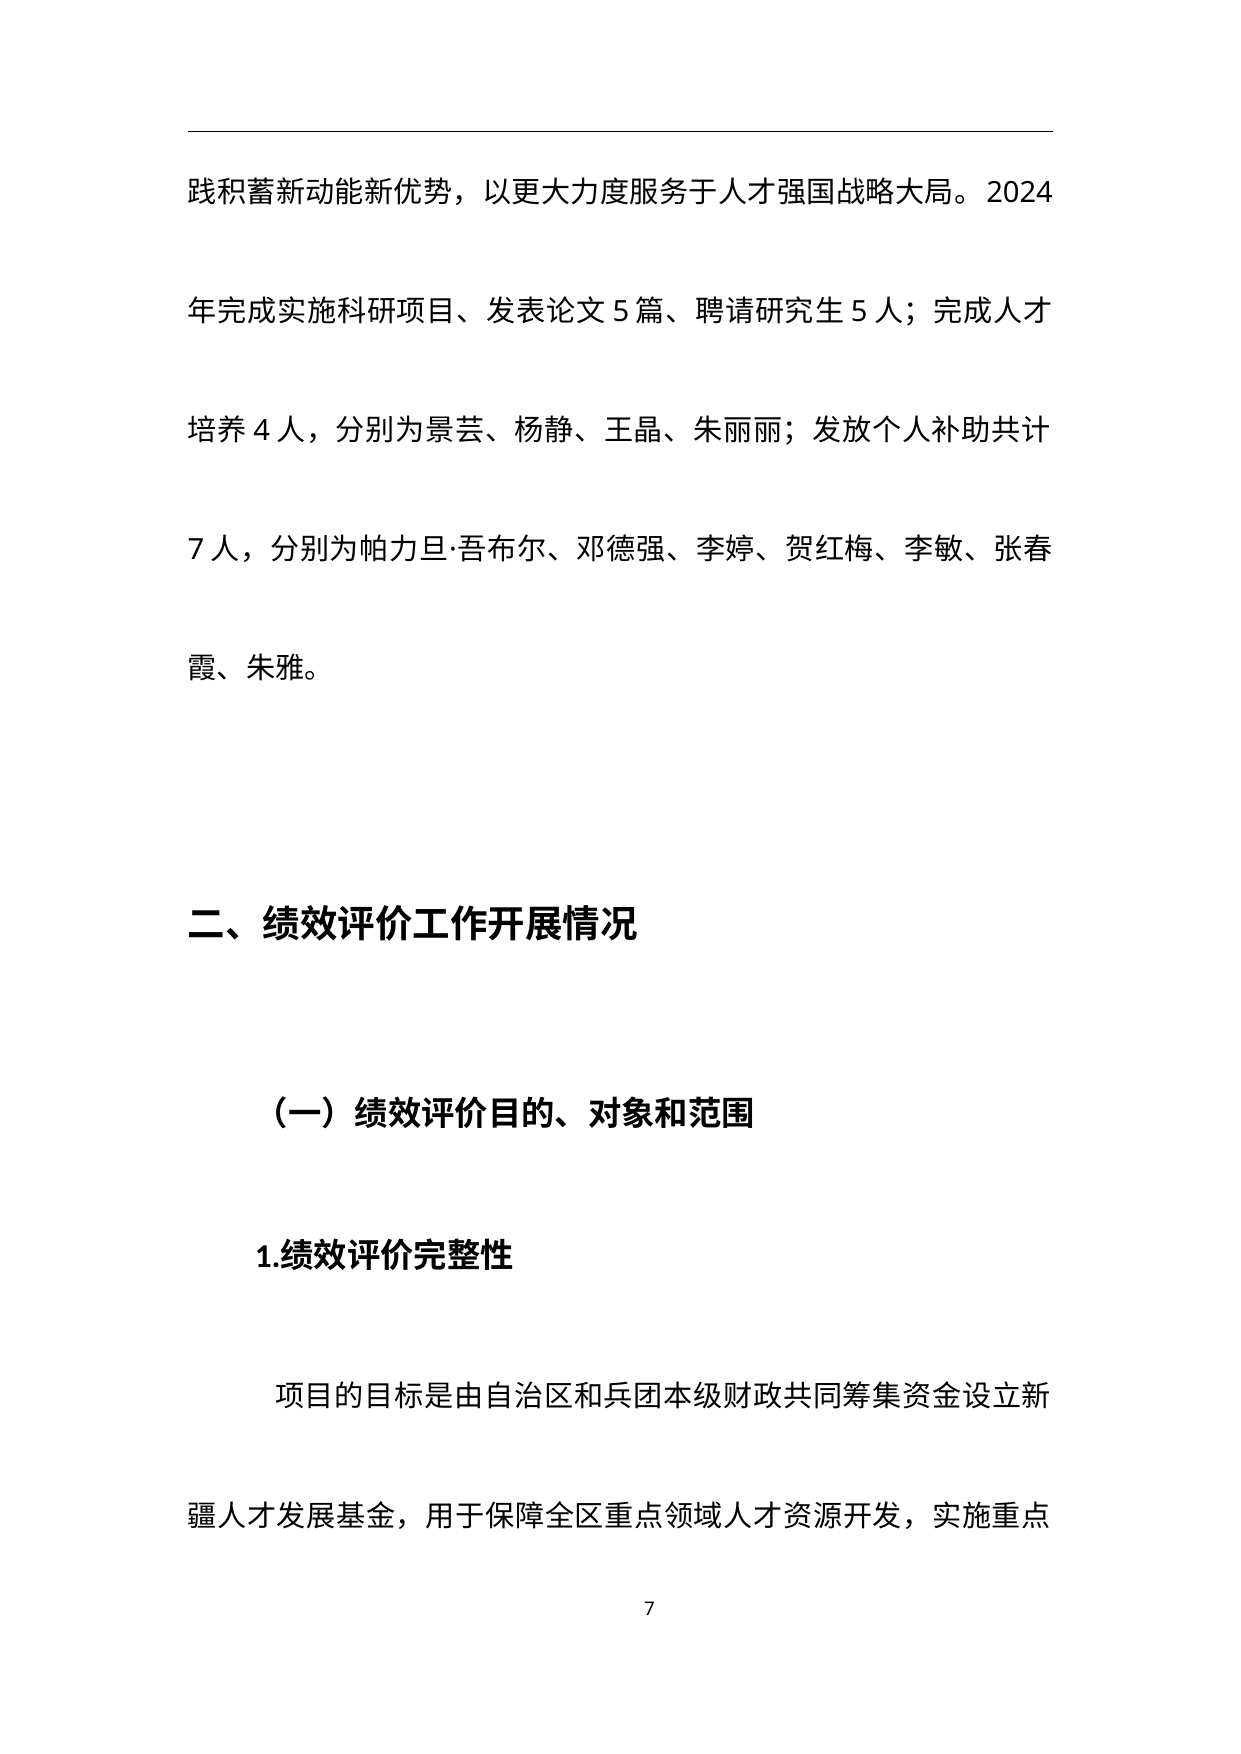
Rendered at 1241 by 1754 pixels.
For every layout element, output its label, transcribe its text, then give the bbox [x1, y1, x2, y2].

subtitle （一）绩效评价目的、对象和范围 [187, 1071, 1053, 1151]
subtitle 1.绩效评价完整性 [187, 1213, 1053, 1292]
subtitle 二、绩效评价工作开展情况 [187, 881, 1053, 961]
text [187, 1354, 1053, 1553]
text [187, 150, 1053, 706]
